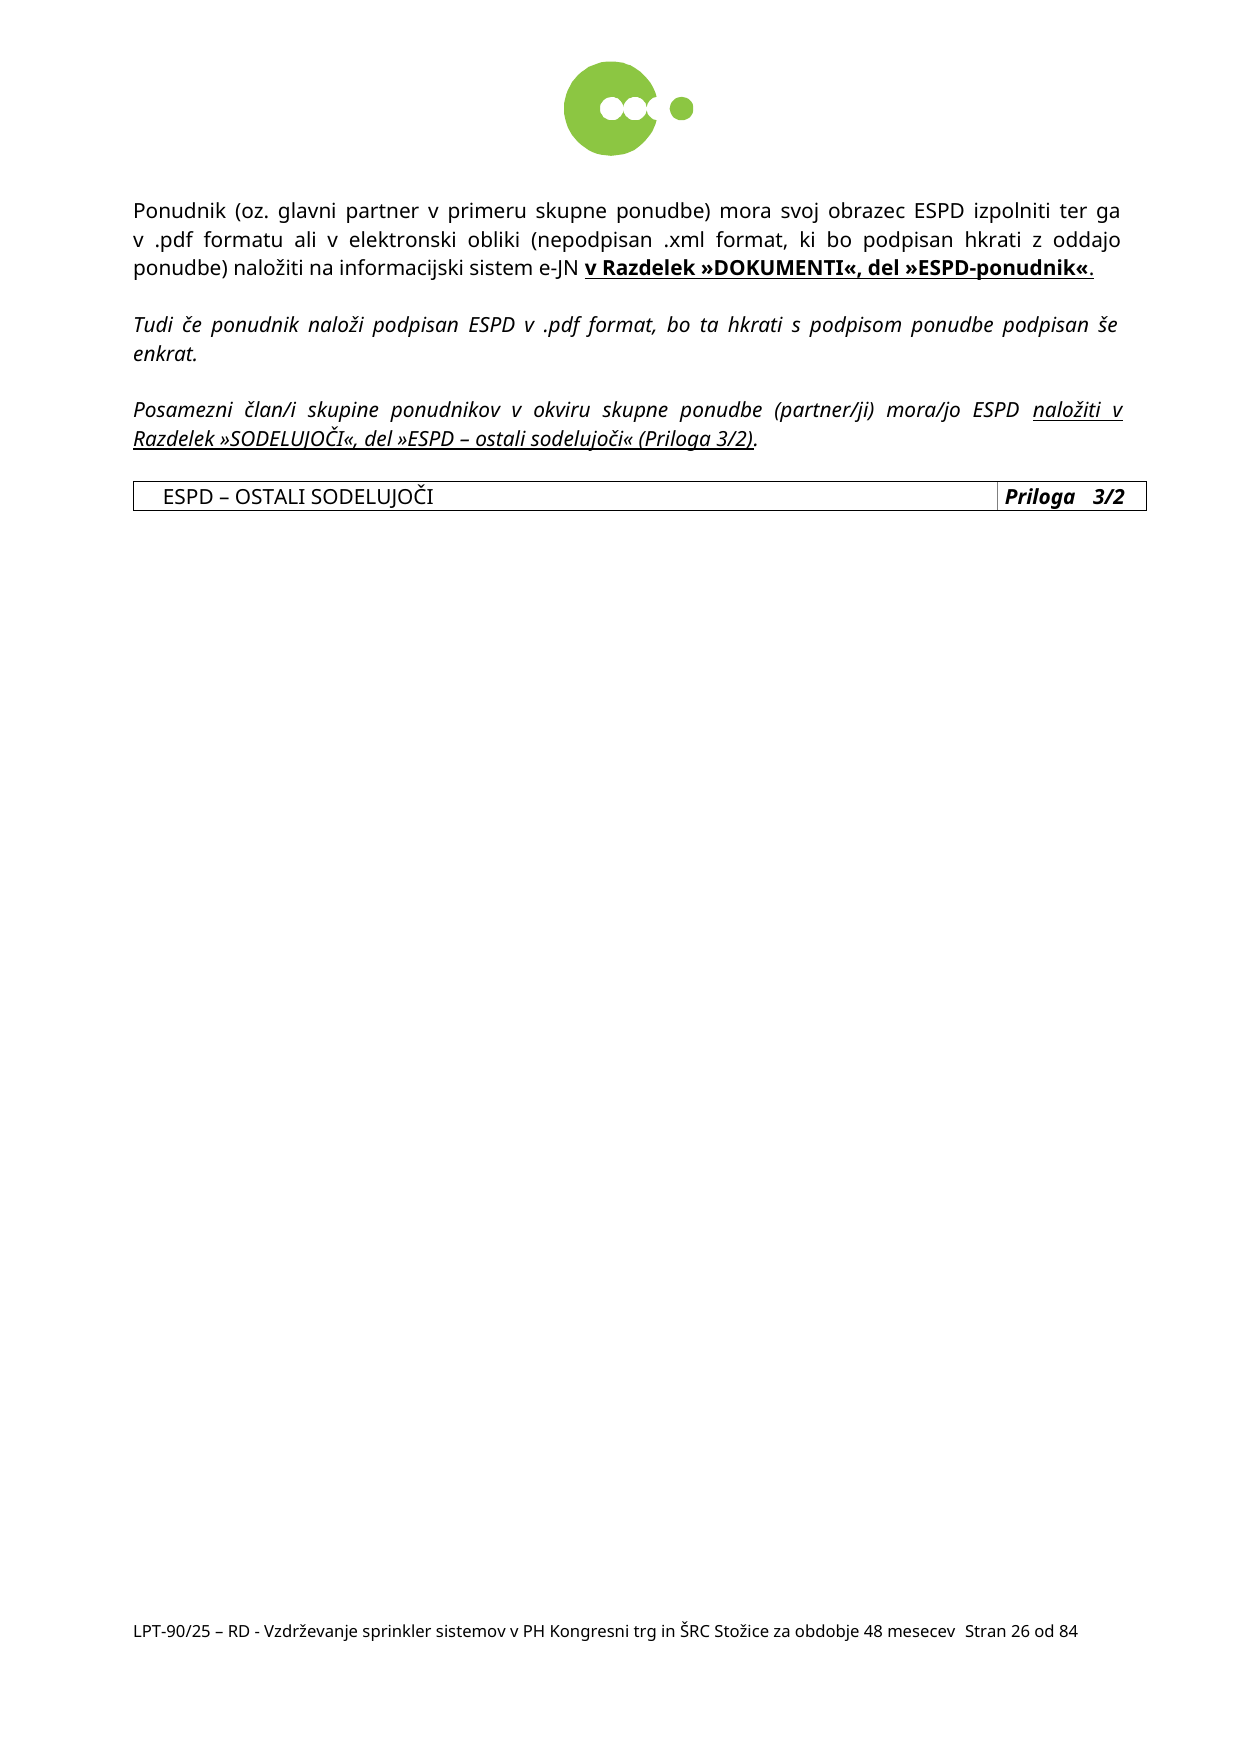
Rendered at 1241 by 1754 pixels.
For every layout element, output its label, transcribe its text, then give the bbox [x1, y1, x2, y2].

table_header ESPD – OSTALI SODELUJOČI [155, 482, 997, 510]
table_header Priloga [998, 482, 1086, 510]
text Tudi če ponudnik naloži podpisan ESPD v .pdf format, bo ta hkrati s podpisom ponudbe podpisan še enkrat. [133, 310, 1122, 367]
table_header [134, 482, 155, 510]
text Ponudnik (oz. glavni partner v primeru skupne ponudbe) mora svoj obrazec ESPD izpolniti ter ga v .pdf formatu ali v elektronski obliki (nepodpisan .xml format, ki bo podpisan hkrati z oddajo ponudbe) naložiti na informacijski sistem e-JN v Razdelek »DOKUMENTI«, del »ESPD-ponudnik«. [133, 197, 1122, 282]
table_header 3/2 [1086, 482, 1146, 510]
text Posamezni član/i skupine ponudnikov v okviru skupne ponudbe (partner/ji) mora/jo ESPD naložiti v Razdelek »SODELUJOČI«, del »ESPD – ostali sodelujoči« (Priloga 3/2). [133, 396, 1122, 452]
